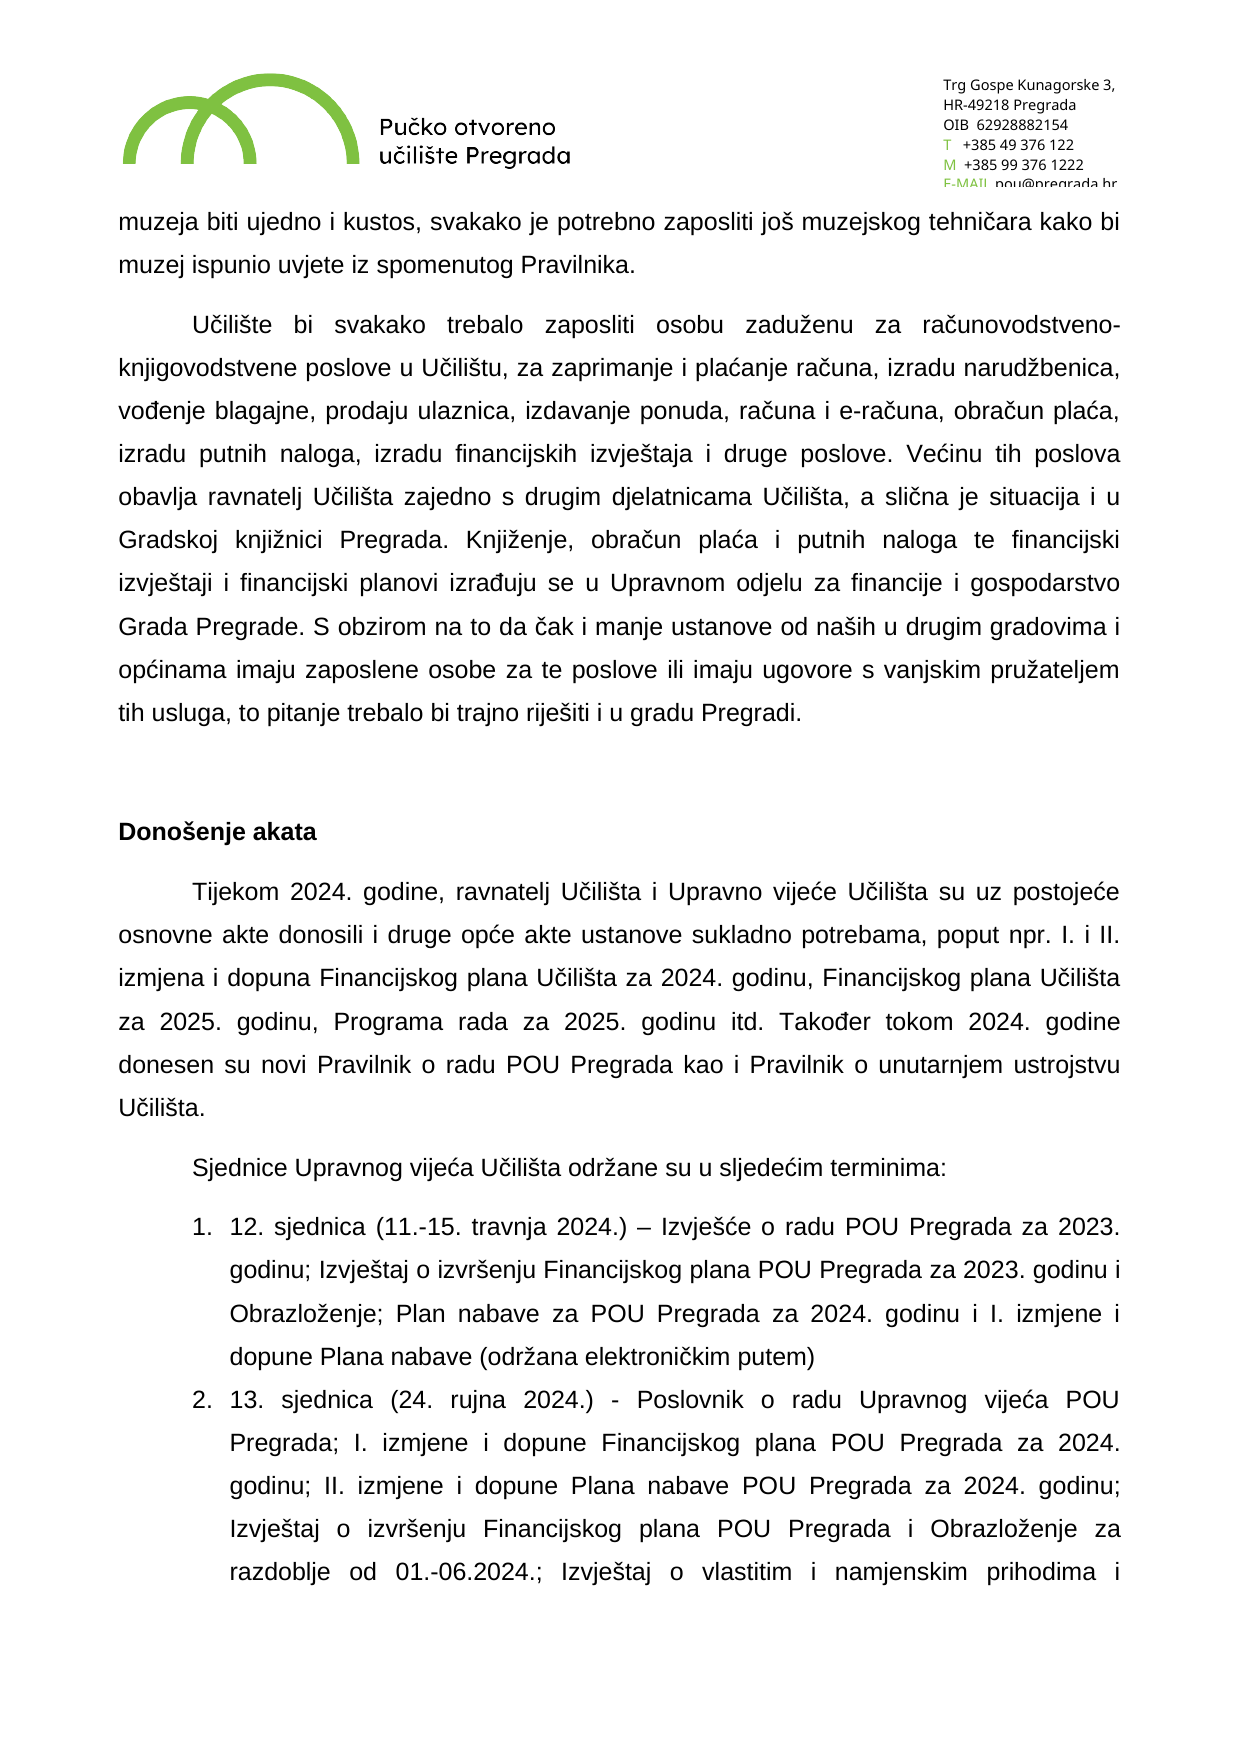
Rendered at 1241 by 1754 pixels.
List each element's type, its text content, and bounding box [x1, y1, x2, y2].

text Učilište bi svakako trebalo zaposliti osobu zaduženu za računovodstveno-knjigovodstvene poslove u Učilištu, za zaprimanje i plaćanje računa, izradu narudžbenica, vođenje blagajne, prodaju ulaznica, izdavanje ponuda, računa i e-računa, obračun plaća, izradu putnih naloga, izradu financijskih izvještaja i druge poslove. Većinu tih poslova obavlja ravnatelj Učilišta zajedno s drugim djelatnicama Učilišta, a slična je situacija i u Gradskoj knjižnici Pregrada. Knjiženje, obračun plaća i putnih naloga te financijski izvještaji i financijski planovi izrađuju se u Upravnom odjelu za financije i gospodarstvo Grada Pregrade. S obzirom na to da čak i manje ustanove od naših u drugim gradovima i općinama imaju zaposlene osobe za te poslove ili imaju ugovore s vanjskim pružateljem tih usluga, to pitanje trebalo bi trajno riješiti i u gradu Pregradi. [118, 310, 1122, 727]
text Sjednice Upravnog vijeća Učilišta održane su u sljedećim terminima: [118, 1153, 1122, 1181]
text Tijekom 2024. godine, ravnatelj Učilišta i Upravno vijeće Učilišta su uz postojeće osnovne akte donosili i druge opće akte ustanove sukladno potrebama, poput npr. I. i II. izmjena i dopuna Financijskog plana Učilišta za 2024. godinu, Financijskog plana Učilišta za 2025. godinu, Programa rada za 2025. godinu itd. Također tokom 2024. godine donesen su novi Pravilnik o radu POU Pregrada kao i Pravilnik o unutarnjem ustrojstvu Učilišta. [118, 877, 1122, 1122]
text Donošenje akata [118, 817, 1122, 846]
picture [118, 61, 581, 186]
list 12. sjednica (11.-15. travnja 2024.) – Izvješće o radu POU Pregrada za 2023. godinu; Izvještaj o izvršenju Financijskog plana POU Pregrada za 2023. godinu i Obrazloženje; Plan nabave za POU Pregrada za 2024. godinu i I. izmjene i dopune Plana nabave (održana elektroničkim putem) [192, 1212, 1122, 1371]
